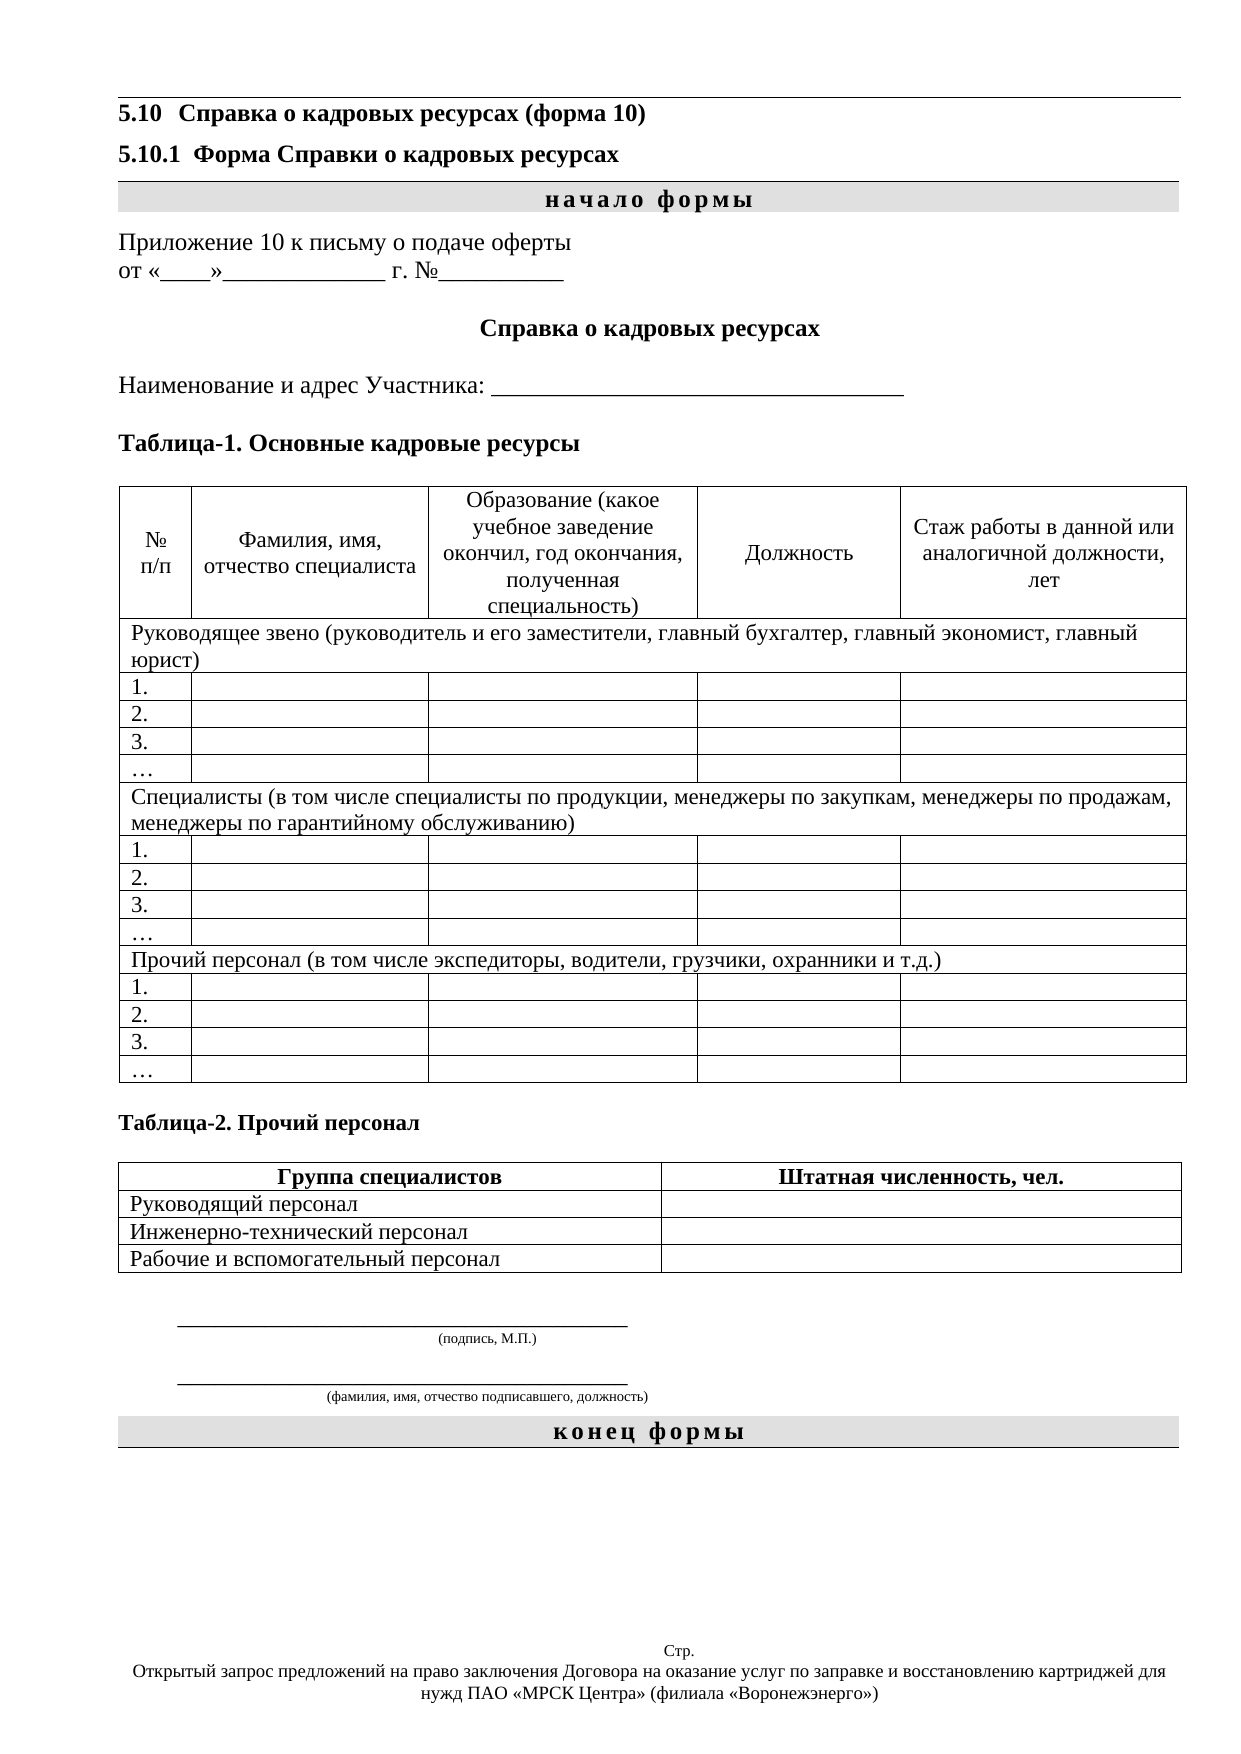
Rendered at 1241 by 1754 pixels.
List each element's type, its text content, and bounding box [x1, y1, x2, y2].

table_cell Инженерно-технический персонал [119, 1218, 661, 1244]
table_cell [698, 755, 900, 782]
table_header Стаж работы в данной или аналогичной должности, лет [901, 487, 1186, 618]
text ____________________________________ [118, 1301, 1181, 1330]
table_cell [698, 1028, 900, 1054]
table_cell [698, 891, 900, 918]
table_cell [698, 701, 900, 727]
table_cell [192, 836, 428, 863]
table_cell … [120, 755, 191, 782]
table_cell [429, 673, 697, 699]
table_header Группа специалистов [119, 1163, 661, 1189]
table_header № п/п [120, 487, 191, 618]
table_cell [901, 728, 1186, 754]
table_cell [429, 1056, 697, 1082]
table_cell … [120, 1056, 191, 1082]
table_cell Специалисты (в том числе специалисты по продукции, менеджеры по закупкам, менеджеры по продажам, менеджеры по гарантийному обслуживанию) [120, 783, 1186, 835]
table_cell [662, 1245, 1181, 1272]
table_cell [698, 673, 900, 699]
text (фамилия, имя, отчество подписавшего, должность) [118, 1388, 797, 1416]
table_header Фамилия, имя, отчество специалиста [192, 487, 428, 618]
table_cell [192, 891, 428, 918]
subtitle Форма Справки о кадровых ресурсах [118, 139, 1181, 168]
table_cell [120, 864, 191, 890]
subtitle Справка о кадровых ресурсах (форма 10) [118, 98, 1181, 127]
table_cell [429, 1028, 697, 1054]
table_cell Руководящее звено (руководитель и его заместители, главный бухгалтер, главный экономист, главный юрист) [120, 619, 1186, 672]
table_cell [429, 728, 697, 754]
table_cell [698, 728, 900, 754]
table_cell [662, 1218, 1181, 1244]
table_cell [192, 1056, 428, 1082]
text Наименование и адрес Участника: _________________________________ [118, 371, 1181, 399]
table_cell [698, 1056, 900, 1082]
table_cell Прочий персонал (в том числе экспедиторы, водители, грузчики, охранники и т.д.) [120, 946, 1186, 972]
table_cell [429, 891, 697, 918]
table_cell [192, 919, 428, 945]
table_cell [662, 1191, 1181, 1217]
table_cell Руководящий персонал [119, 1191, 661, 1217]
table_cell [698, 864, 900, 890]
table_cell [120, 891, 191, 918]
table_cell [901, 1028, 1186, 1054]
table_cell [120, 836, 191, 863]
table_cell [698, 1001, 900, 1027]
table_cell [901, 701, 1186, 727]
table_cell [192, 728, 428, 754]
table_cell [901, 1001, 1186, 1027]
table_cell [192, 1001, 428, 1027]
table_cell [120, 1028, 191, 1054]
table_header Штатная численность, чел. [662, 1163, 1181, 1189]
table_cell [698, 974, 900, 1000]
table_cell [192, 701, 428, 727]
text Таблица-1. Основные кадровые ресурсы [118, 428, 1181, 457]
table_cell [901, 836, 1186, 863]
table_cell [901, 755, 1186, 782]
table_cell [429, 974, 697, 1000]
table_cell [192, 1028, 428, 1054]
table_cell [192, 864, 428, 890]
table_cell [429, 919, 697, 945]
text Справка о кадровых ресурсах [118, 313, 1181, 342]
table_cell [192, 974, 428, 1000]
table_cell [120, 1001, 191, 1027]
table_header Должность [698, 487, 900, 618]
table_cell [698, 836, 900, 863]
text начало формы [118, 182, 1179, 212]
table_header Образование (какое учебное заведение окончил, год окончания, полученная специальность) [429, 487, 697, 618]
table_cell [429, 836, 697, 863]
table_cell [901, 864, 1186, 890]
table_cell [192, 673, 428, 699]
table_cell Рабочие и вспомогательный персонал [119, 1245, 661, 1272]
table_cell [901, 919, 1186, 945]
table_cell [120, 701, 191, 727]
text Таблица-2. Прочий персонал [118, 1109, 1181, 1136]
table_cell [120, 728, 191, 754]
text (подпись, М.П.) [118, 1330, 797, 1359]
table_cell [698, 919, 900, 945]
table_cell [429, 864, 697, 890]
text ____________________________________ [118, 1359, 1181, 1388]
text конец формы [118, 1416, 1179, 1447]
table_cell [429, 701, 697, 727]
table_cell [901, 1056, 1186, 1082]
table_cell [901, 974, 1186, 1000]
table_cell … [120, 919, 191, 945]
table_cell [120, 974, 191, 1000]
table_cell [192, 755, 428, 782]
table_cell [901, 891, 1186, 918]
table_cell [429, 755, 697, 782]
text Приложение 10 к письму о подаче оферты от «____»_____________ г. №__________ [118, 227, 1181, 284]
table_cell [120, 673, 191, 699]
table_cell [429, 1001, 697, 1027]
table_cell [901, 673, 1186, 699]
